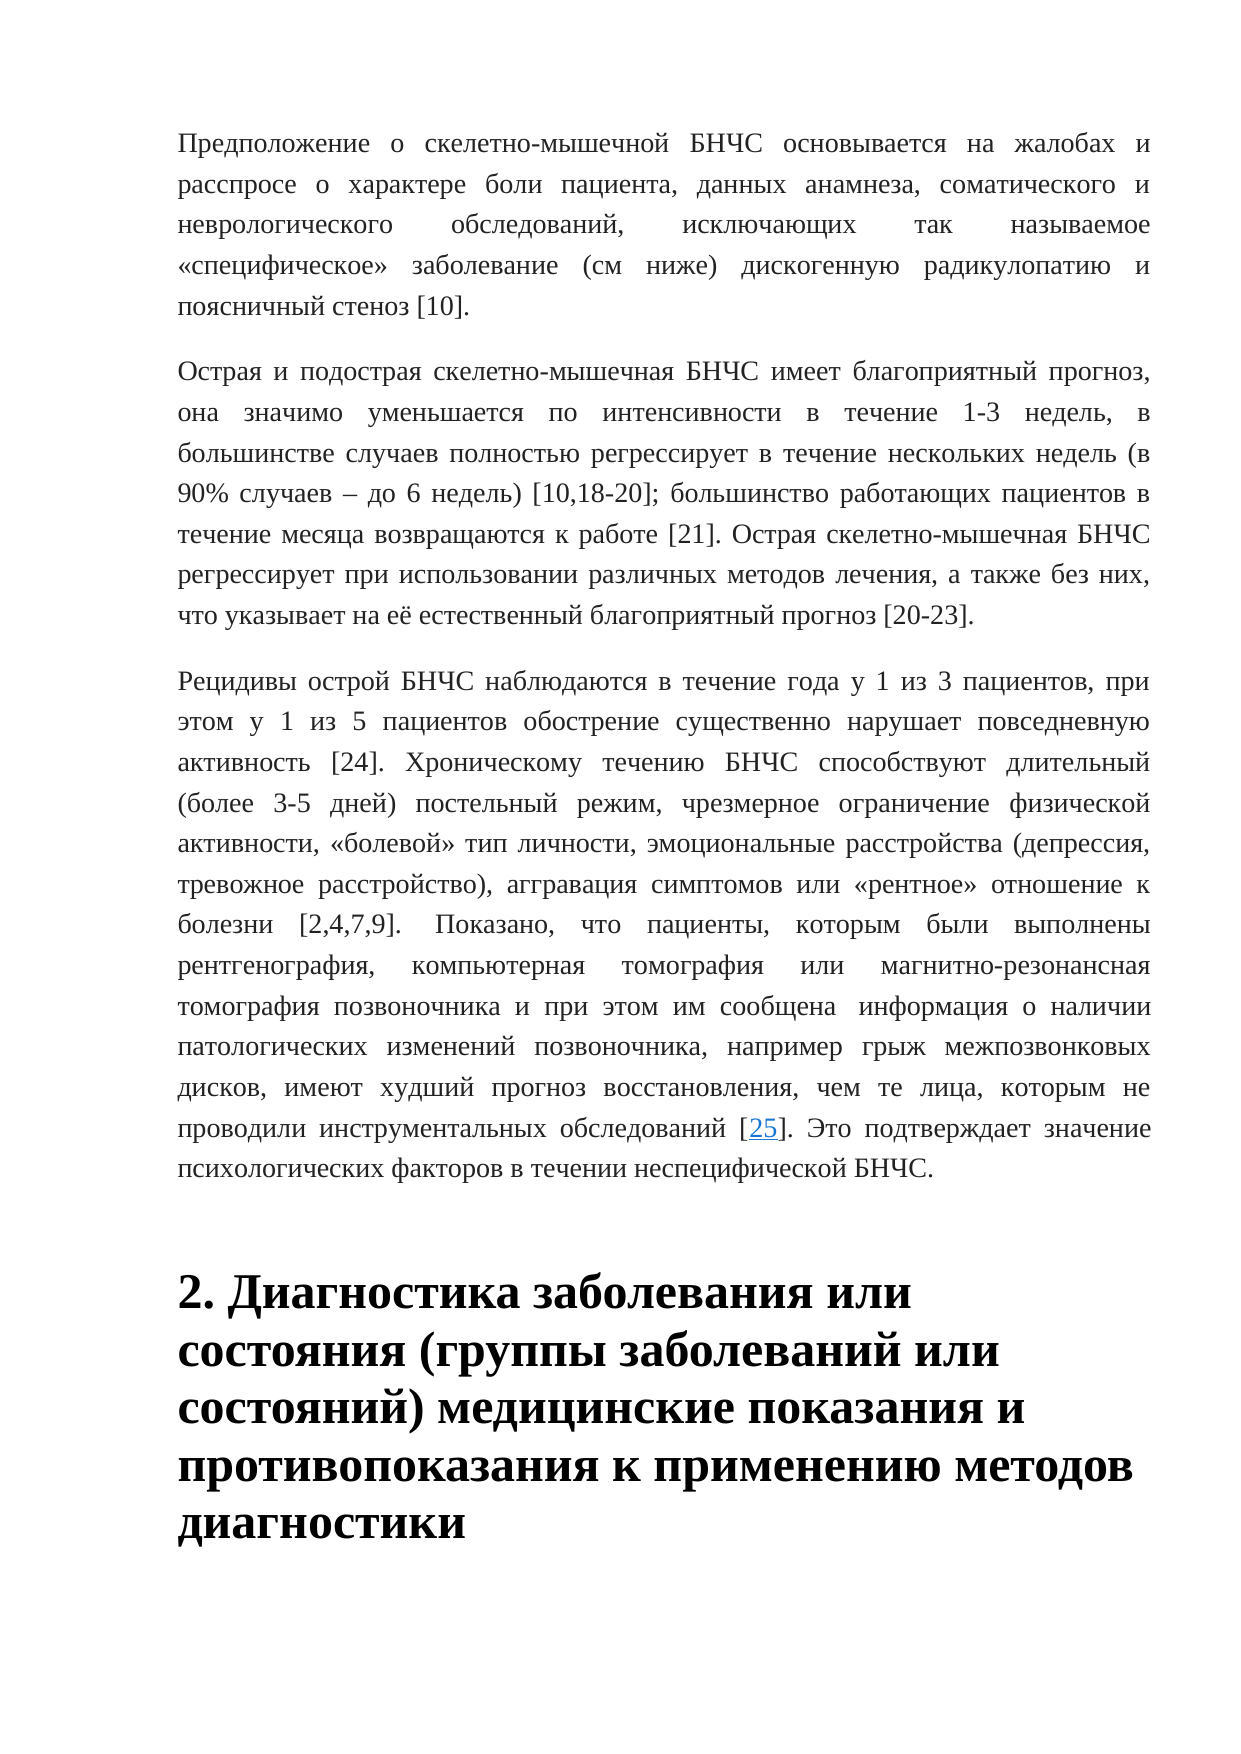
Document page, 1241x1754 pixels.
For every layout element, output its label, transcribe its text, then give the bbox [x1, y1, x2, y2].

text Рецидивы острой БНЧС наблюдаются в течение года у 1 из 3 пациентов, при этом у 1 из 5 пациентов обострение существенно нарушает повседневную активность [24]. Хроническому течению БНЧС способствуют длительный (более 3-5 дней) постельный режим, чрезмерное ограничение физической активности, «болевой» тип личности, эмоциональные расстройства (депрессия, тревожное расстройство), аггравация симптомов или «рентное» отношение к болезни [2,4,7,9]. Показано, что пациенты, которым были выполнены рентгенография, компьютерная томография или магнитно-резонансная томография позвоночника и при этом им сообщена информация о наличии патологических изменений позвоночника, например грыж межпозвонковых дисков, имеют худший прогноз восстановления, чем те лица, которым не проводили инструментальных обследований [25]. Это подтверждает значение психологических факторов в течении неспецифической БНЧС. [177, 656, 1152, 1184]
text 2. Диагностика заболевания или состояния (группы заболеваний или состояний) медицинские показания и противопоказания к применению методов диагностики [177, 1262, 1152, 1549]
text Острая и подострая скелетно-мышечная БНЧС имеет благоприятный прогноз, она значимо уменьшается по интенсивности в течение 1-3 недель, в большинстве случаев полностью регрессирует в течение нескольких недель (в 90% случаев – до 6 недель) [10,18-20]; большинство работающих пациентов в течение месяца возвращаются к работе [21]. Острая скелетно-мышечная БНЧС регрессирует при использовании различных методов лечения, а также без них, что указывает на её естественный благоприятный прогноз [20-23]. [177, 346, 1152, 631]
text Предположение о скелетно-мышечной БНЧС основывается на жалобах и расспросе о характере боли пациента, данных анамнеза, соматического и неврологического обследований, исключающих так называемое «специфическое» заболевание (см ниже) дискогенную радикулопатию и поясничный стеноз [10]. [177, 118, 1152, 321]
